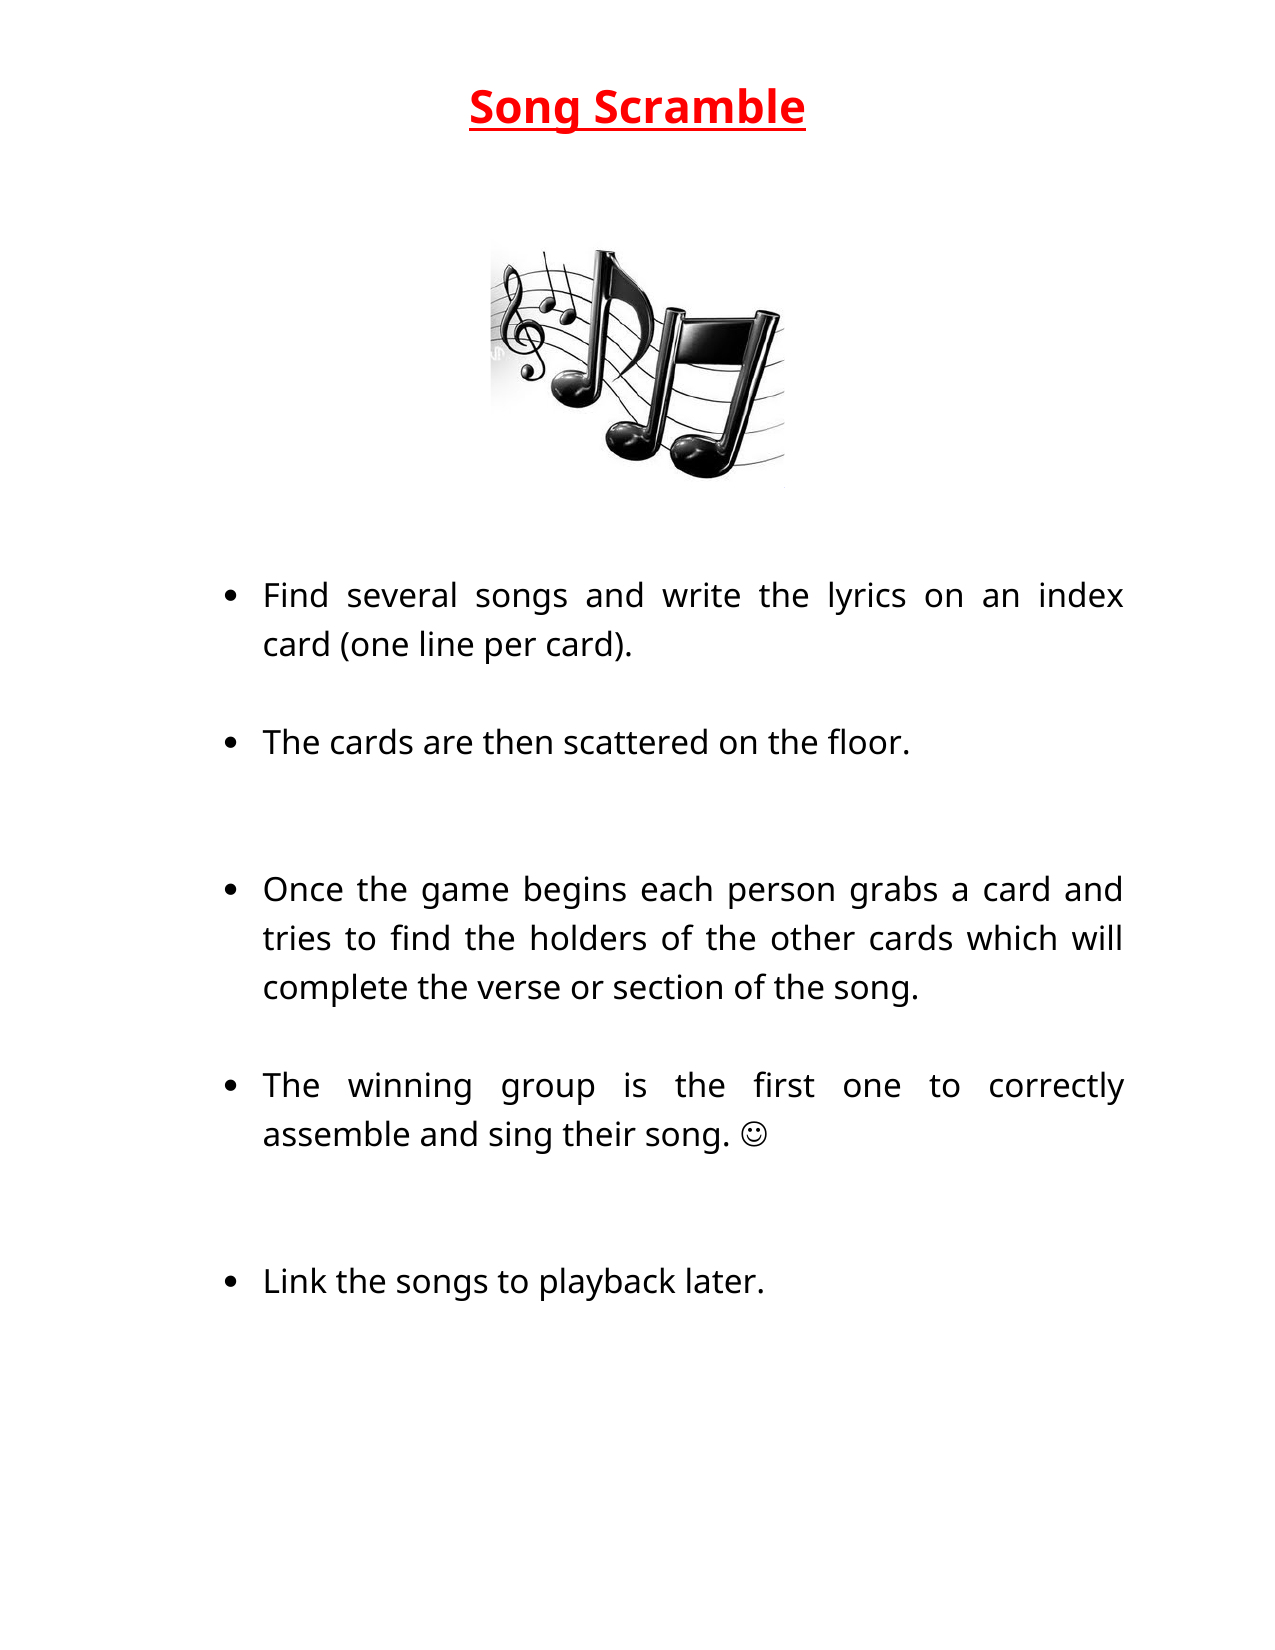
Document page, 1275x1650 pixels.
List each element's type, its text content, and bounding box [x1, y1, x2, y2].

list The winning group is the first one to correctly assemble and sing their song. [225, 1062, 1125, 1156]
list Once the game begins each person grabs a card and tries to find the holders of the other cards which will complete the verse or section of the song. [225, 866, 1125, 1009]
list The cards are then scattered on the floor. [225, 719, 1125, 764]
list Find several songs and write the lyrics on an index card (one line per card). [225, 572, 1125, 666]
list Link the songs to playback later. [225, 1257, 1125, 1303]
picture [490, 215, 785, 488]
